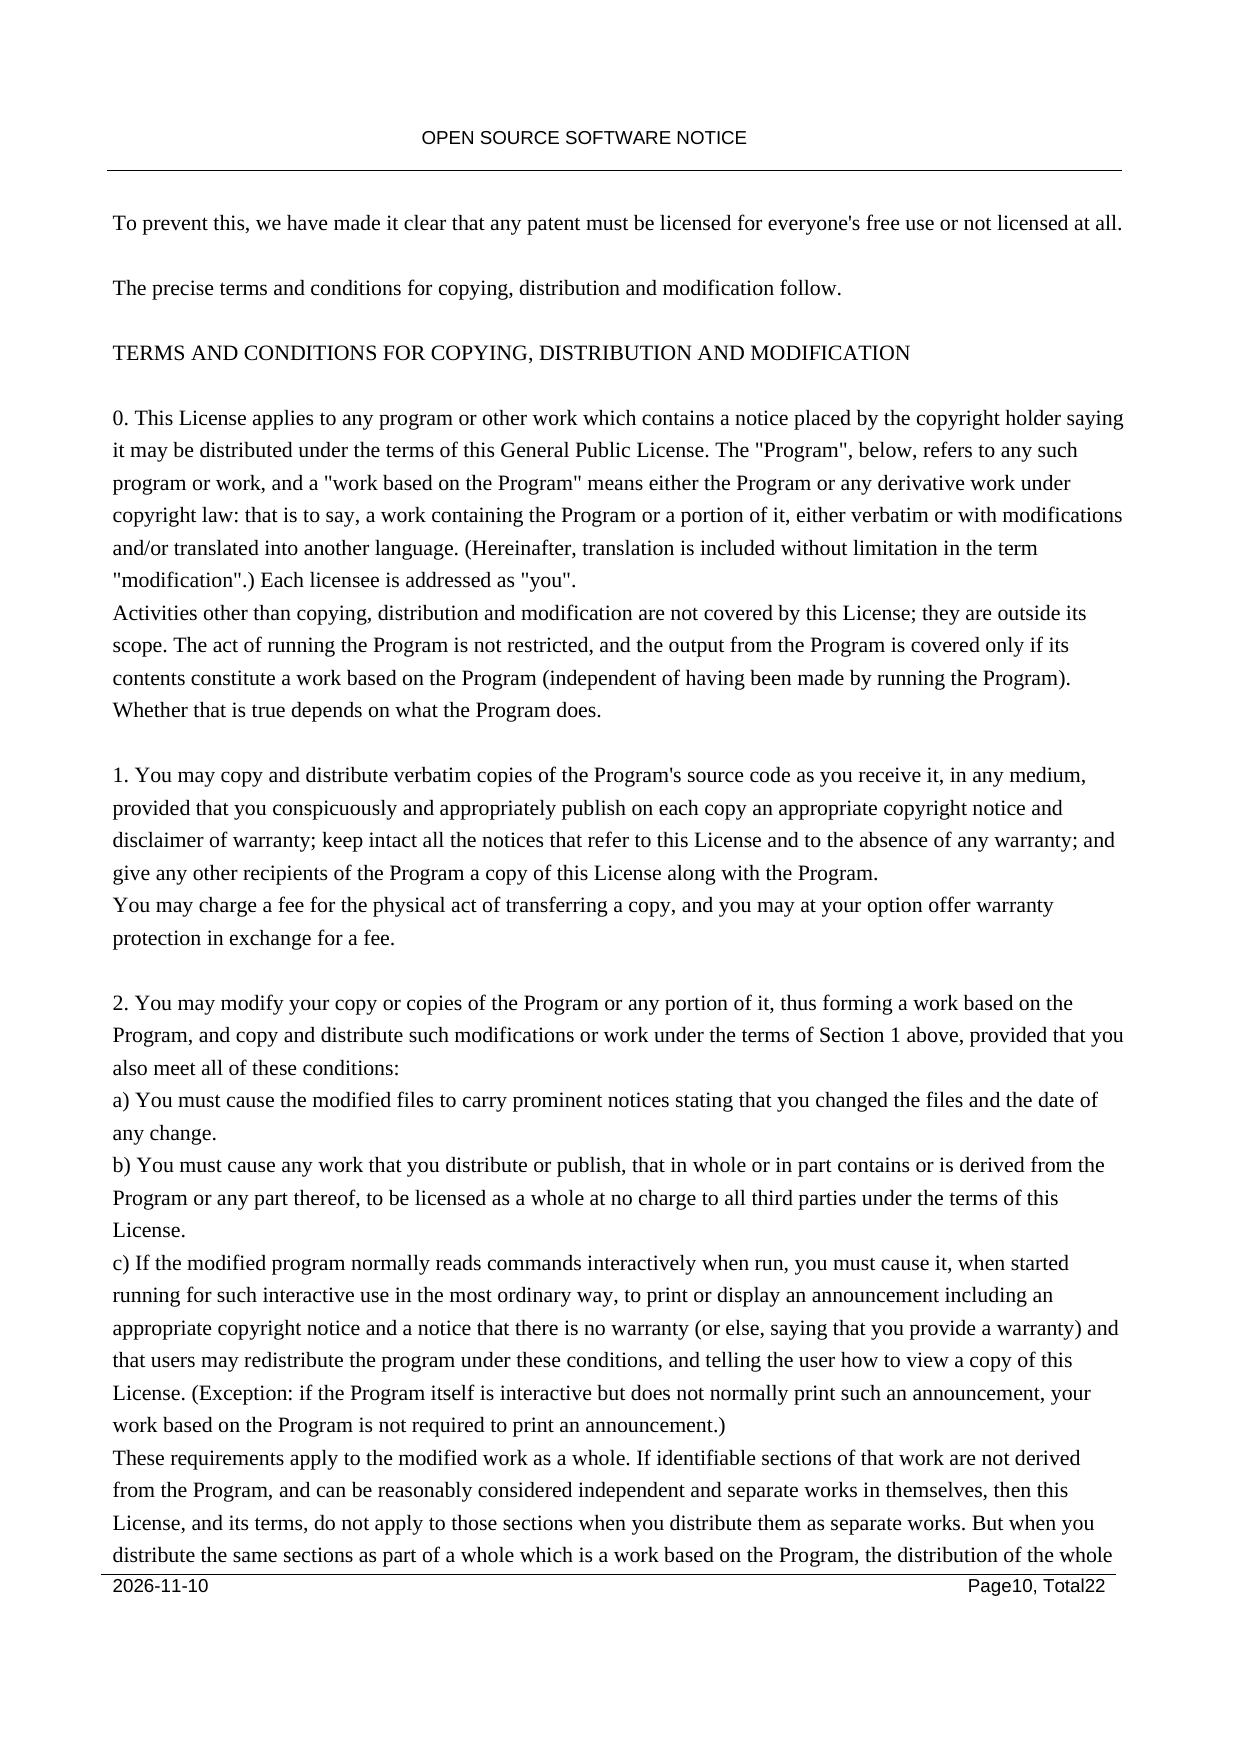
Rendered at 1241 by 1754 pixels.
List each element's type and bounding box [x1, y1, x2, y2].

text [112, 206, 1128, 1571]
